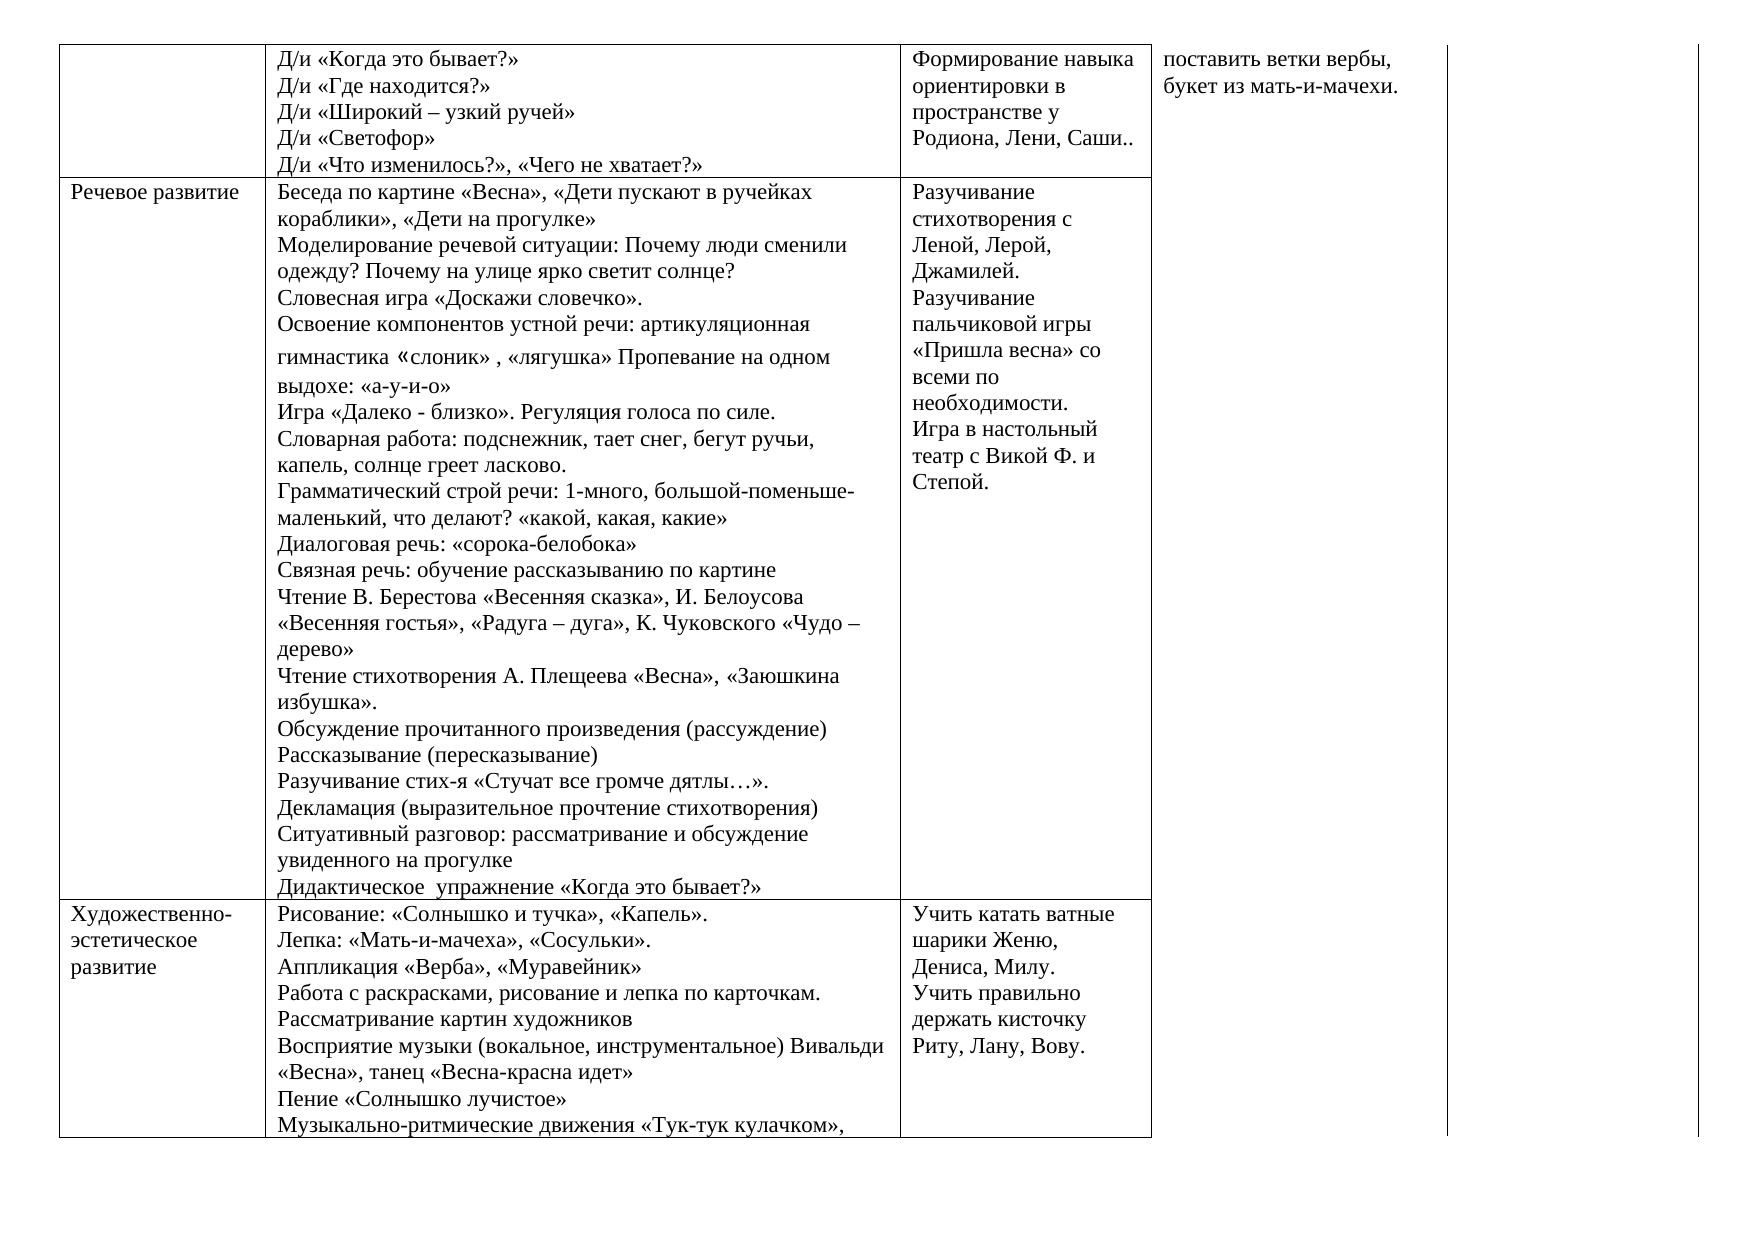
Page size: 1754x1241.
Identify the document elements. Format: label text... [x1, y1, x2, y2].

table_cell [60, 45, 265, 177]
table_cell Речевое развитие [60, 178, 265, 899]
table_cell Беседа по картине «Весна», «Дети пускают в ручейках кораблики», «Дети на прогулке» Моделирование речевой ситуации: Почему люди сменили одежду? Почему на улице ярко светит солнце? Словесная игра «Доскажи словечко». Освоение компонентов устной речи: артикуляционная гимнастика «слоник» , «лягушка» Пропевание на одном выдохе: «а-у-и-о» Игра «Далеко - близко». Регуляция голоса по силе. Словарная работа: подснежник, тает снег, бегут ручьи, капель, солнце греет ласково. Грамматический строй речи: 1-много, большой-поменьше-маленький, что делают? «какой, какая, какие» Диалоговая речь: «сорока-белобока» Связная речь: обучение рассказыванию по картине Чтение В. Берестова «Весенняя сказка», И. Белоусова «Весенняя гостья», «Радуга – дуга», К. Чуковского «Чудо – дерево» Чтение стихотворения А. Плещеева «Весна», «Заюшкина избушка». Обсуждение прочитанного произведения (рассуждение) Рассказывание (пересказывание) Разучивание стих-я «Стучат все громче дятлы…». Декламация (выразительное прочтение стихотворения) Ситуативный разговор: рассматривание и обсуждение увиденного на прогулке Дидактическое упражнение «Когда это бывает?» [266, 178, 900, 899]
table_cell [266, 900, 900, 1137]
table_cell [60, 900, 265, 1137]
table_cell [266, 45, 900, 177]
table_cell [901, 900, 1151, 1137]
table_cell Разучивание стихотворения с Леной, Лерой, Джамилей. Разучивание пальчиковой игры «Пришла весна» со всеми по необходимости. Игра в настольный театр с Викой Ф. и Степой. [901, 178, 1151, 899]
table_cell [901, 45, 1151, 177]
